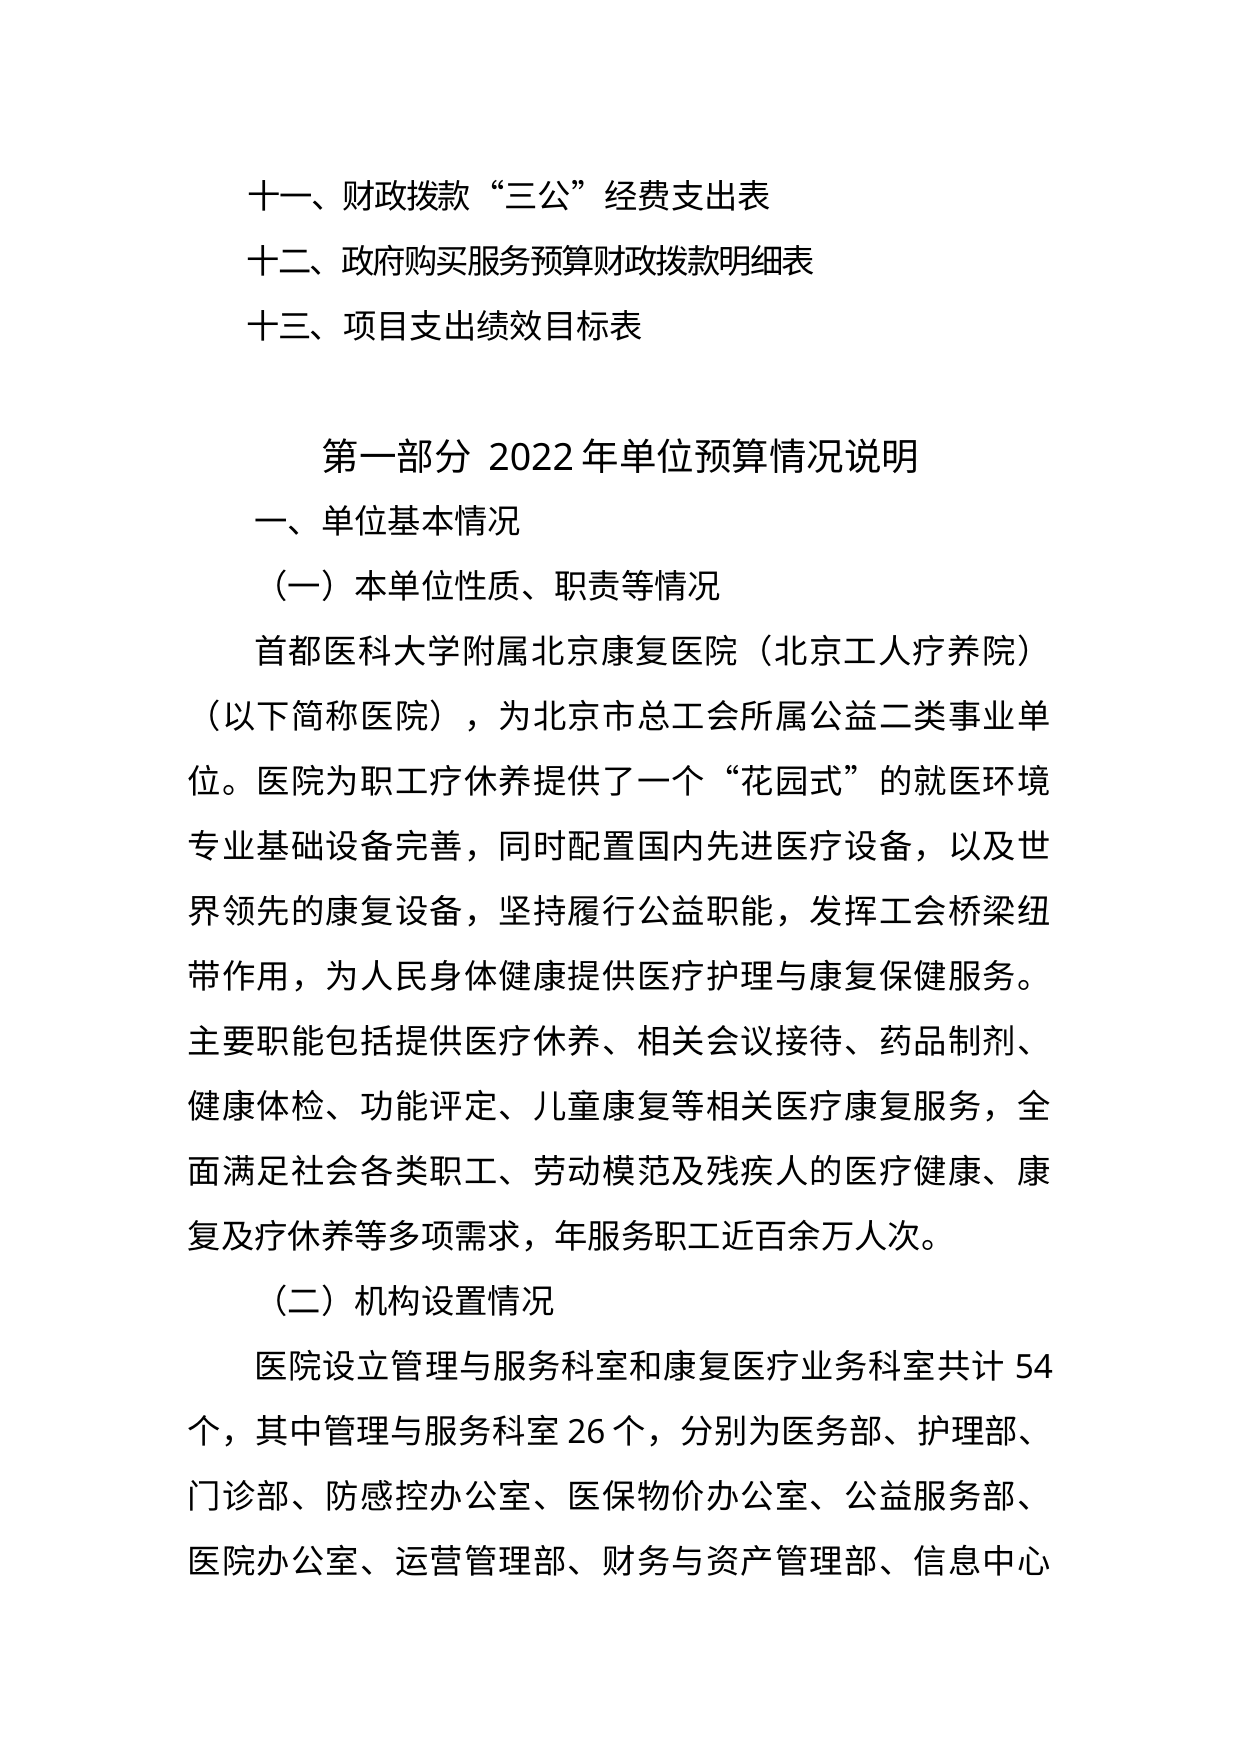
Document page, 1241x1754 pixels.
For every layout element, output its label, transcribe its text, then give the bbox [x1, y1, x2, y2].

text 十一、财政拨款“三公”经费支出表 [187, 162, 1053, 227]
text 一、单位基本情况 [187, 487, 1053, 552]
list 机构设置情况 [187, 1267, 1053, 1332]
text 第一部分 2022年单位预算情况说明 [187, 422, 1053, 487]
text （一）本单位性质、职责等情况 [187, 552, 1053, 617]
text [187, 1332, 1053, 1592]
text 十二、政府购买服务预算财政拨款明细表 [187, 227, 1053, 292]
list 首都医科大学附属北京康复医院（北京工人疗养院）（以下简称医院），为北京市总工会所属公益二类事业单位。医院为职工疗休养提供了一个“花园式”的就医环境，专业基础设备完善，同时配置国内先进医疗设备，以及世界领先的康复设备，坚持履行公益职能，发挥工会桥梁纽带作用，为人民身体健康提供医疗护理与康复保健服务。主要职能包括提供医疗休养、相关会议接待、药品制剂、健康体检、功能评定、儿童康复等相关医疗康复服务，全面满足社会各类职工、劳动模范及残疾人的医疗健康、康复及疗休养等多项需求，年服务职工近百余万人次。 [187, 617, 1053, 1267]
text 十三、项目支出绩效目标表 [187, 292, 1053, 357]
